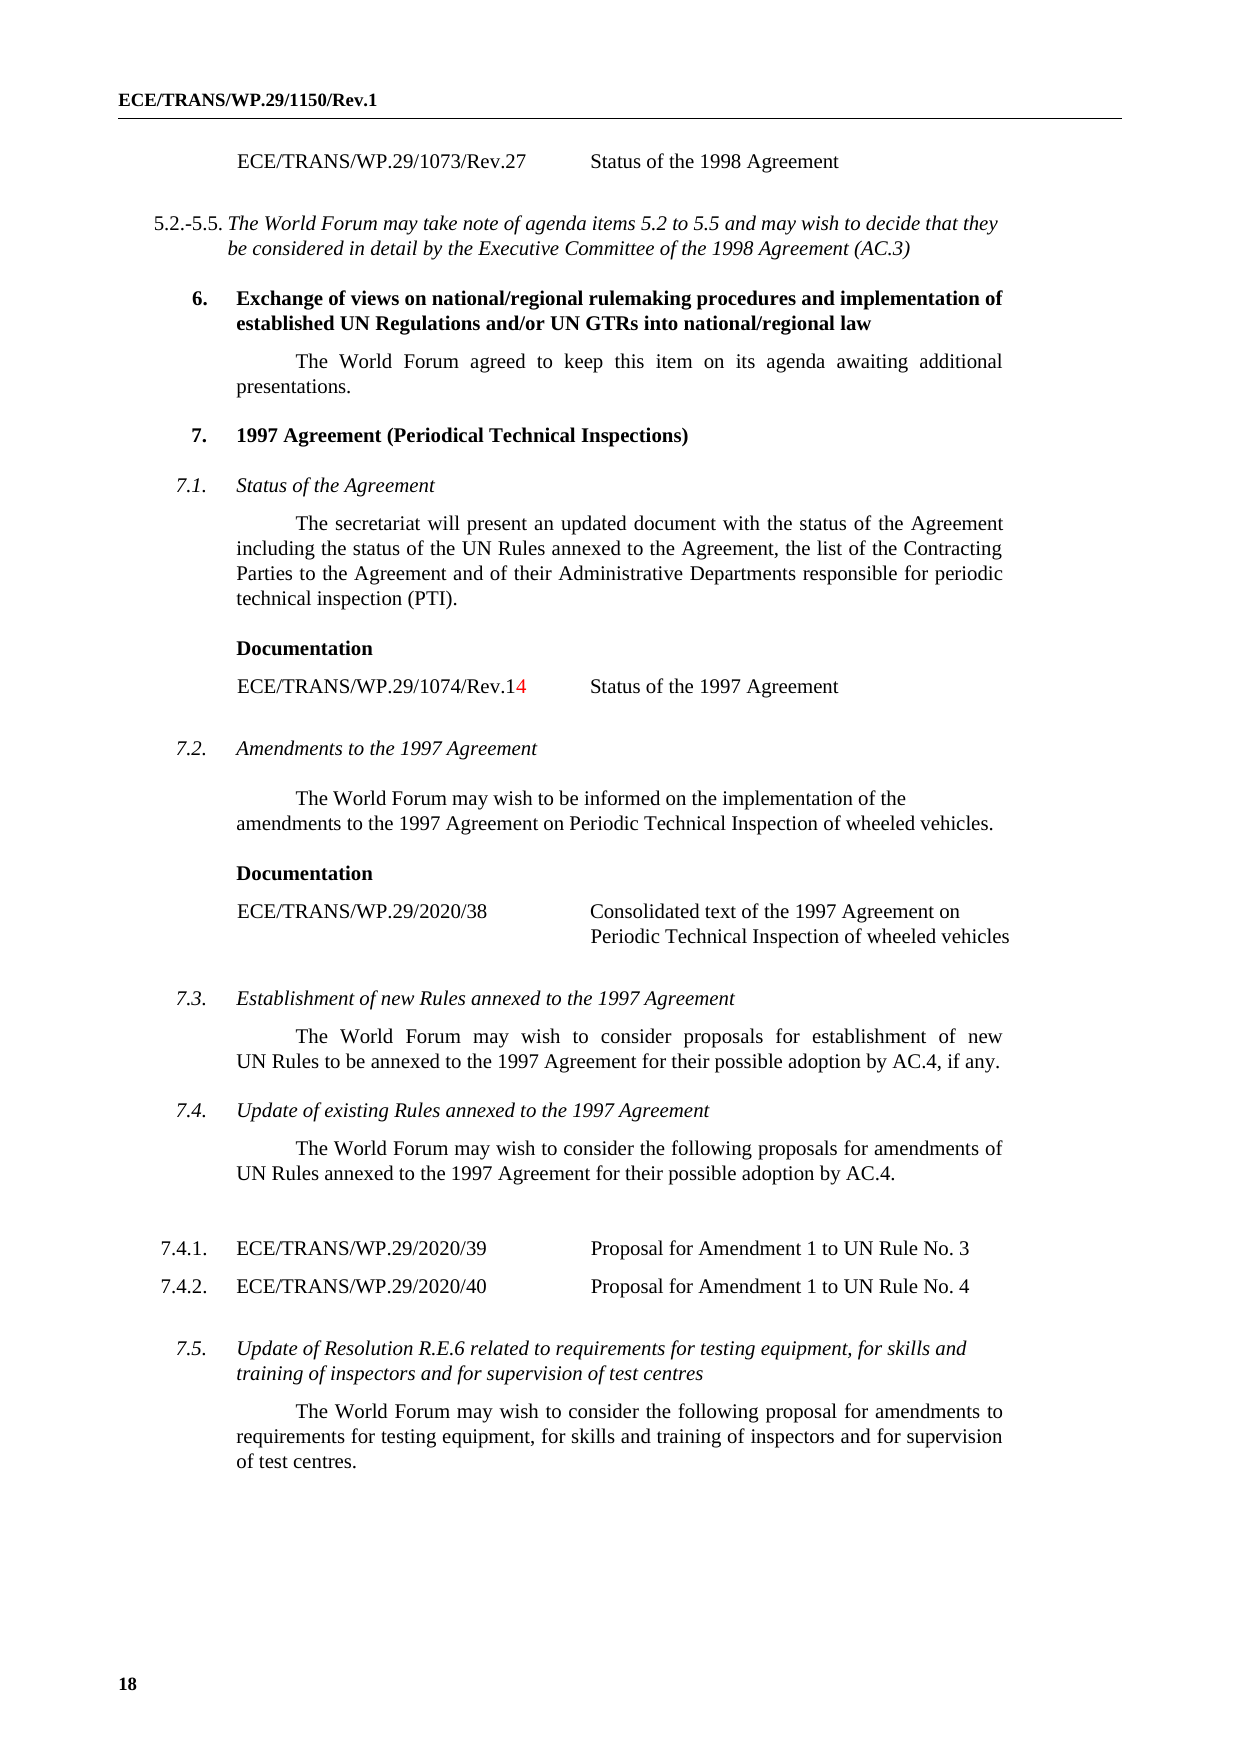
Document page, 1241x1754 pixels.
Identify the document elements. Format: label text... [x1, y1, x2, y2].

table_header ECE/TRANS/WP.29/1074/Rev.14 [236, 673, 591, 710]
table_header Status of the 1998 Agreement [591, 148, 1051, 185]
text The World Forum may wish to consider proposals for establishment of new UN Rules to be annexed to the 1997 Agreement for their possible adoption by AC.4, if any. [236, 1023, 1004, 1073]
table_header Status of the 1997 Agreement [591, 673, 977, 710]
text 6. Exchange of views on national/regional rulemaking procedures and implementation of established UN Regulations and/or UN GTRs into national/regional law [118, 285, 1004, 335]
text 7.2. Amendments to the 1997 Agreement [118, 735, 1004, 760]
text The secretariat will present an updated document with the status of the Agreement including the status of the UN Rules annexed to the Agreement, the list of the Contracting Parties to the Agreement and of their Administrative Departments responsible for periodic technical inspection (PTI). [236, 510, 1004, 610]
table_header Consolidated text of the 1997 Agreement on Periodic Technical Inspection of wheeled vehicles [591, 898, 1036, 960]
text The World Forum agreed to keep this item on its agenda awaiting additional presentations. [236, 348, 1004, 398]
text 7.5. Update of Resolution R.E.6 related to requirements for testing equipment, for skills and training of inspectors and for supervision of test centres [118, 1335, 1004, 1385]
table_header ECE/TRANS/WP.29/2020/38 [236, 898, 591, 960]
text The World Forum may wish to consider the following proposal for amendments to requirements for testing equipment, for skills and training of inspectors and for supervision of test centres. [236, 1398, 1004, 1473]
text 7.4. Update of existing Rules annexed to the 1997 Agreement [118, 1098, 1004, 1123]
table_header 7.4.1. [118, 1235, 222, 1273]
text The World Forum may wish to be informed on the implementation of the amendments to the 1997 Agreement on Periodic Technical Inspection of wheeled vehicles. [236, 785, 1004, 835]
text 7.3. Establishment of new Rules annexed to the 1997 Agreement [118, 985, 1004, 1010]
text 7.1. Status of the Agreement [118, 473, 1004, 498]
table_cell 7.4.2. [118, 1273, 222, 1310]
table_cell Proposal for Amendment 1 to UN Rule No. 4 [591, 1273, 1004, 1310]
table_header ECE/TRANS/WP.29/2020/39 [222, 1235, 591, 1273]
text The World Forum may wish to consider the following proposals for amendments of UN Rules annexed to the 1997 Agreement for their possible adoption by AC.4. [236, 1135, 1004, 1185]
table_header ECE/TRANS/WP.29/1073/Rev.27 [236, 148, 591, 185]
table_header Proposal for Amendment 1 to UN Rule No. 3 [591, 1235, 1004, 1273]
text 5.2.-5.5. The World Forum may take note of agenda items 5.2 to 5.5 and may wish to decide that they be considered in detail by the Executive Committee of the 1998 Agreement (AC.3) [153, 210, 1004, 260]
text 7. 1997 Agreement (Periodical Technical Inspections) [118, 423, 1004, 448]
text Documentation [236, 635, 1004, 660]
text Documentation [236, 860, 1004, 885]
table_cell ECE/TRANS/WP.29/2020/40 [222, 1273, 591, 1310]
